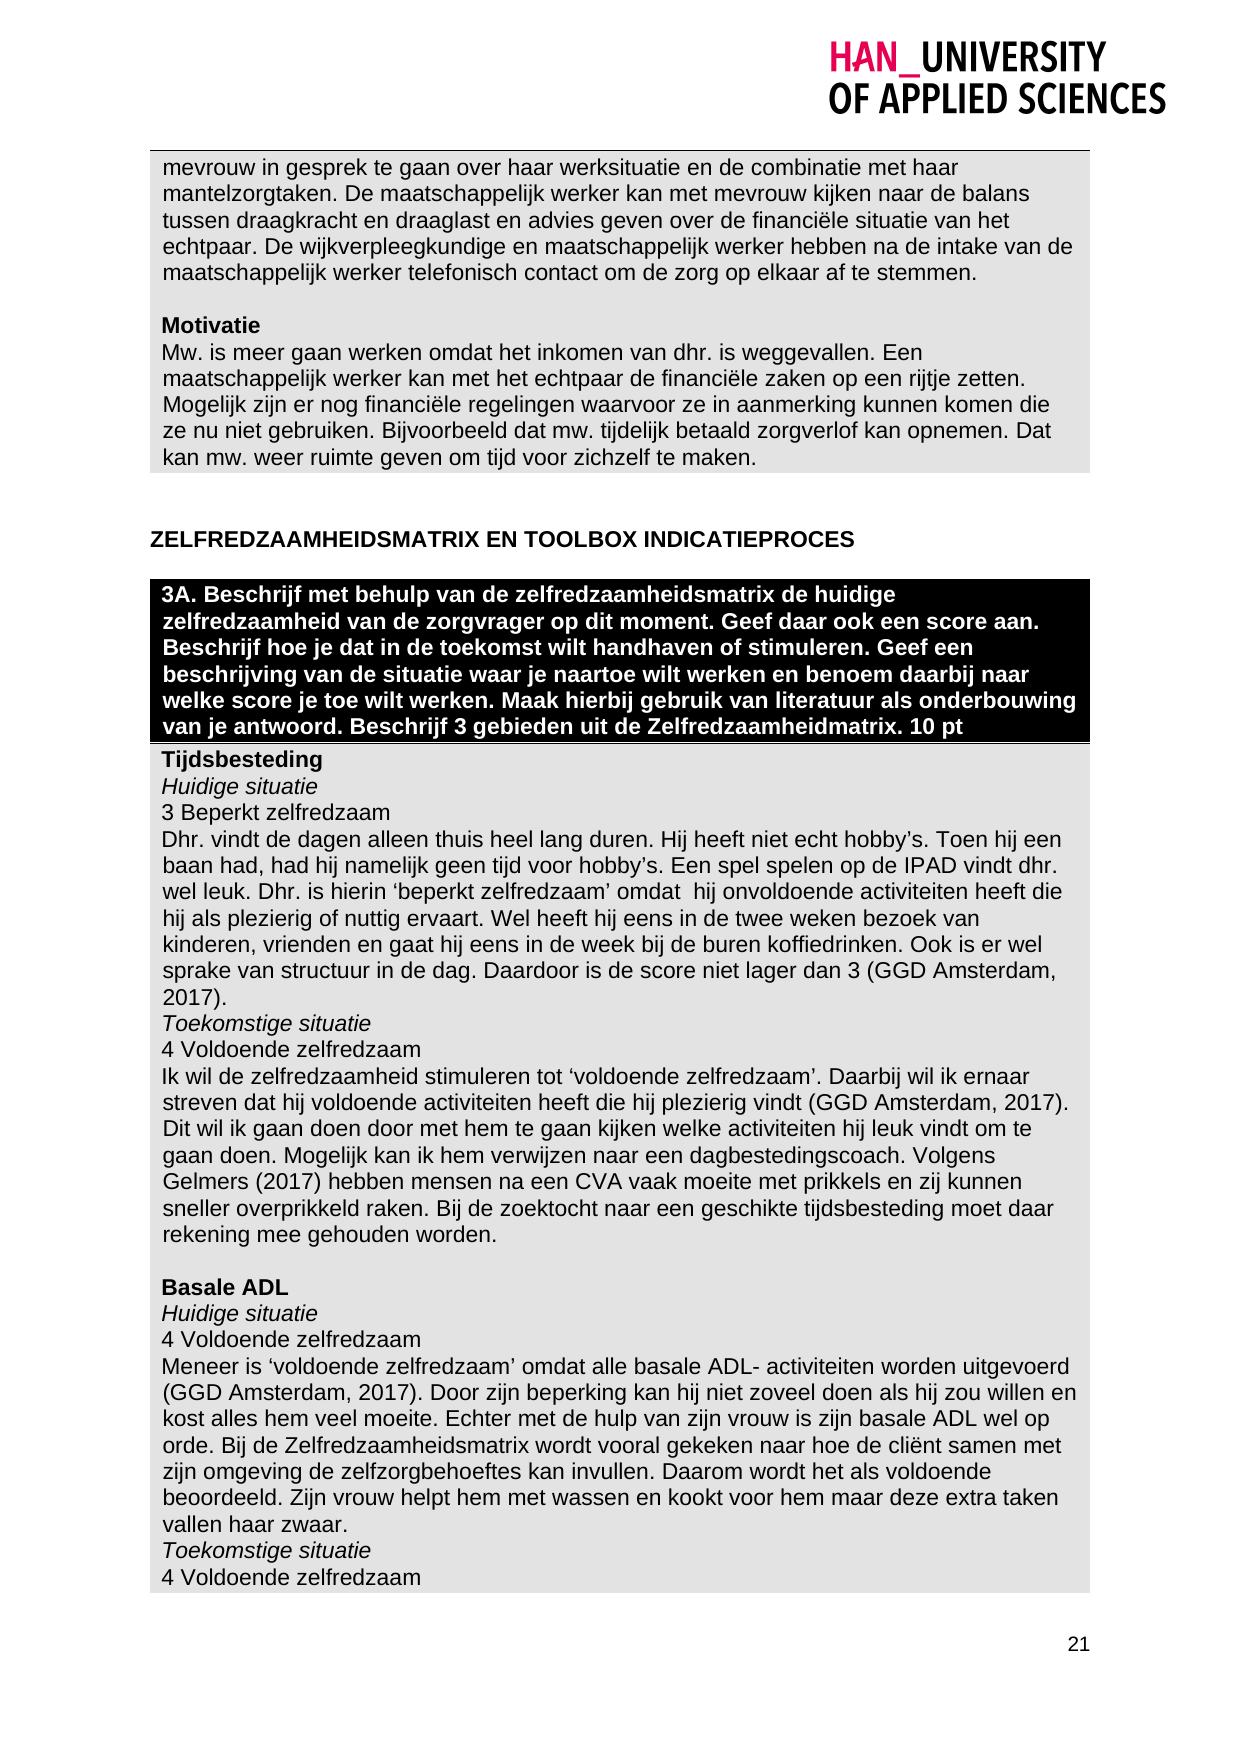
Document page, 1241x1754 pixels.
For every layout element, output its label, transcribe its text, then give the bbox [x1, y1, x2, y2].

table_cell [150, 151, 1090, 473]
table_header 3A. Beschrijf met behulp van de zelfredzaamheidsmatrix de huidige zelfredzaamheid van de zorgvrager op dit moment. Geef daar ook een score aan. Beschrijf hoe je dat in de toekomst wilt handhaven of stimuleren. Geef een beschrijving van de situatie waar je naartoe wilt werken en benoem daarbij naar welke score je toe wilt werken. Maak hierbij gebruik van literatuur als onderbouwing van je antwoord. Beschrijf 3 gebieden uit de Zelfredzaamheidmatrix. 10 pt [150, 579, 1090, 742]
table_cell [150, 744, 1090, 1593]
text ZELFREDZAAMHEIDSMATRIX EN TOOLBOX INDICATIEPROCES [150, 526, 1090, 552]
picture [0, 0, 1241, 212]
